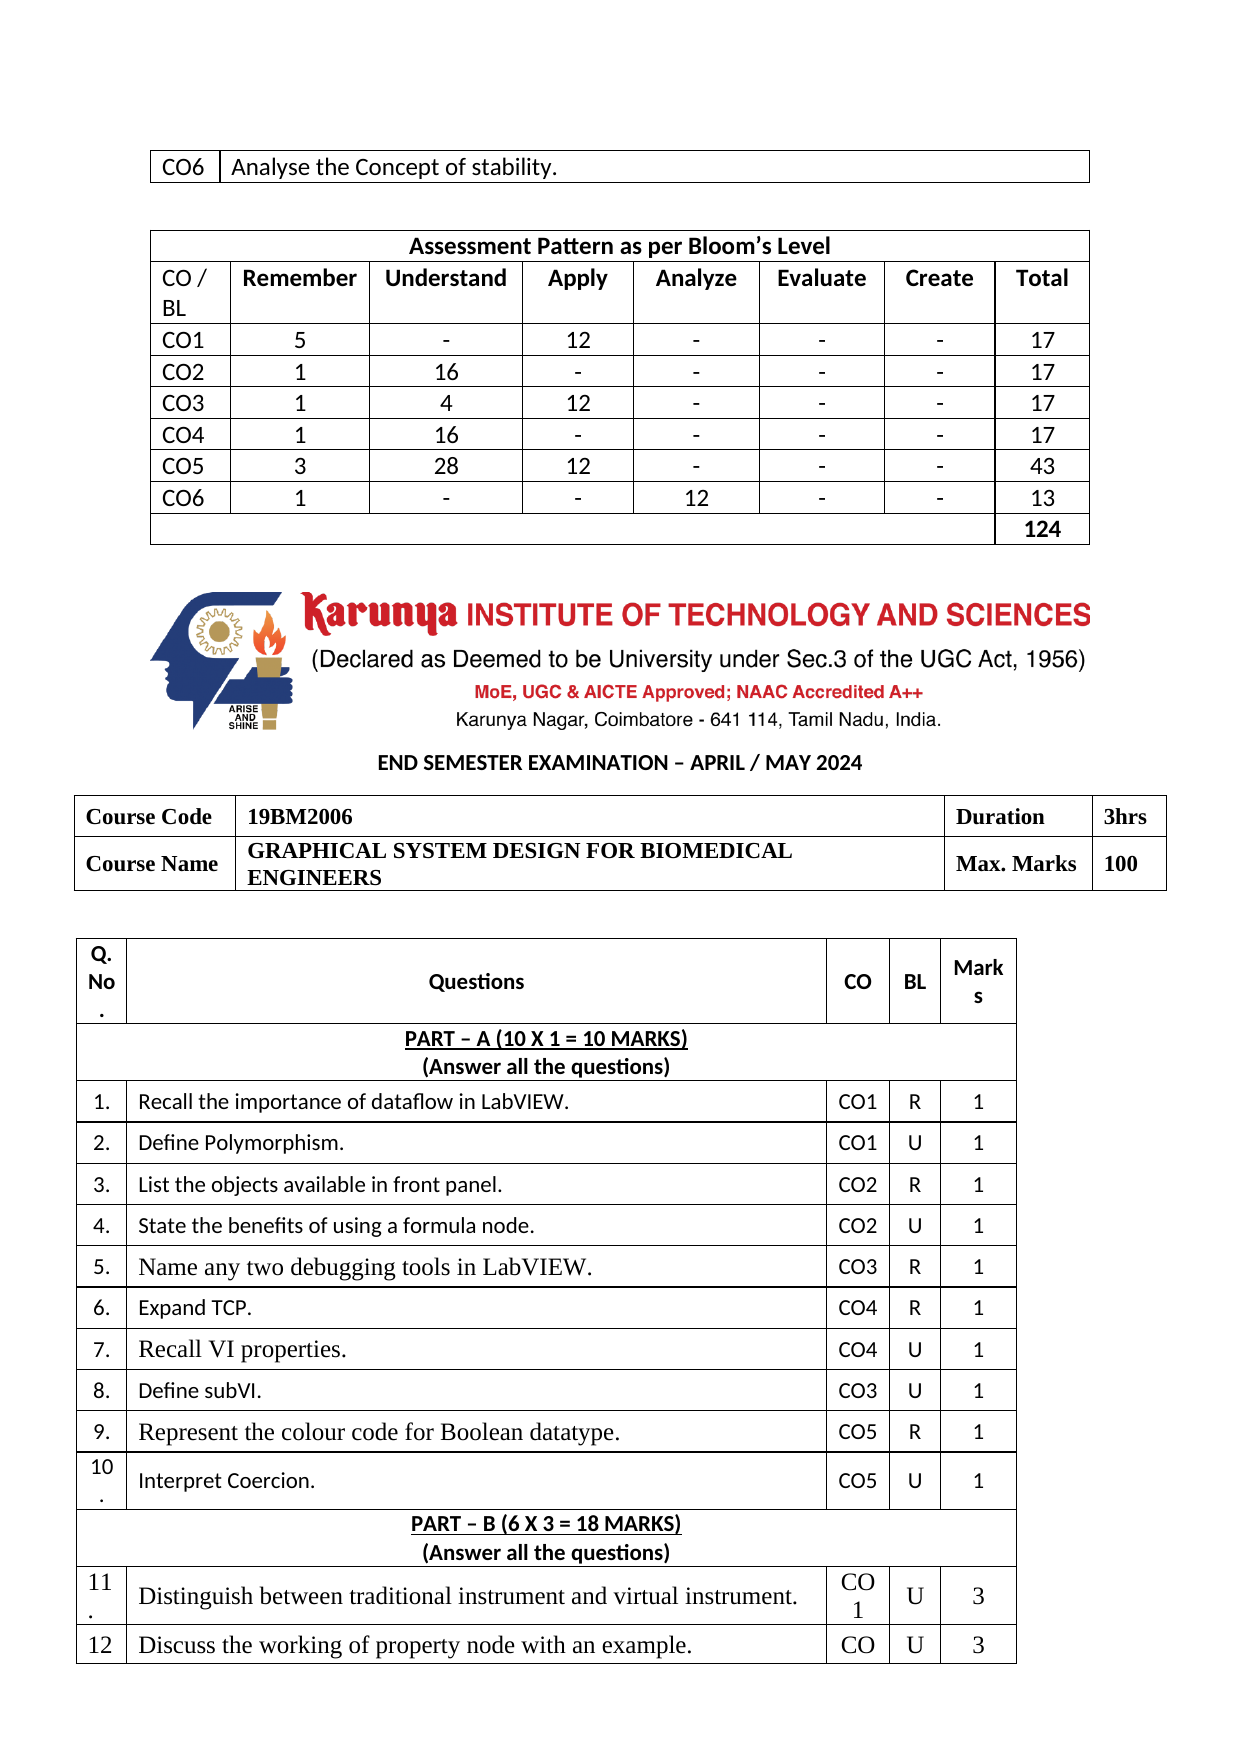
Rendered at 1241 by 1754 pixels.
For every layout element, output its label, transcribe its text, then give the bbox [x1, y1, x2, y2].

table_cell 12 [523, 450, 633, 481]
table_cell CO2 [827, 1164, 889, 1204]
table_cell 5 [231, 324, 369, 355]
table_cell 100 [1093, 837, 1166, 890]
table_cell U [890, 1370, 940, 1410]
table_cell 17 [996, 324, 1089, 355]
table_cell Recall the importance of dataflow in LabVIEW. [127, 1081, 826, 1121]
table_cell 1 [231, 356, 369, 386]
table_cell - [634, 324, 759, 355]
table_cell [151, 514, 994, 544]
table_cell CO2 [827, 1205, 889, 1245]
table_cell U [890, 1205, 940, 1245]
table_cell CO3 [827, 1246, 889, 1286]
table_cell 17 [996, 387, 1089, 418]
table_cell - [885, 482, 994, 512]
table_cell CO4 [827, 1288, 889, 1328]
table_header CO [827, 939, 889, 1023]
table_cell R [890, 1288, 940, 1328]
table_cell Create [885, 262, 994, 323]
table_cell Course Name [75, 837, 235, 890]
table_cell - [523, 482, 633, 512]
table_cell Understand [370, 262, 522, 323]
table_cell 3 [941, 1625, 1016, 1663]
table_cell GRAPHICAL SYSTEM DESIGN FOR BIOMEDICAL ENGINEERS [236, 837, 944, 890]
table_cell 1 [941, 1370, 1016, 1410]
table_cell Total [996, 262, 1089, 323]
table_cell 1 [231, 419, 369, 449]
table_cell Define Polymorphism. [127, 1123, 826, 1163]
table_cell 43 [996, 450, 1089, 481]
table_cell CO1 [827, 1123, 889, 1163]
table_cell - [760, 419, 884, 449]
table_cell 7. [77, 1329, 126, 1369]
table_cell CO6 [151, 151, 219, 182]
table_cell CO3 [827, 1370, 889, 1410]
table_cell Analyse the Concept of stability. [221, 151, 1089, 182]
table_cell U [890, 1625, 940, 1663]
table_cell CO2 [151, 356, 230, 386]
table_cell 12. [77, 1625, 126, 1663]
table_cell 8. [77, 1370, 126, 1410]
table_cell 17 [996, 419, 1089, 449]
table_cell 3 [941, 1567, 1016, 1624]
table_cell - [760, 387, 884, 418]
table_cell - [885, 356, 994, 386]
table_cell 12 [523, 324, 633, 355]
table_cell CO5 [151, 450, 230, 481]
table_cell Analyze [634, 262, 759, 323]
table_cell Remember [231, 262, 369, 323]
table_cell 1 [941, 1246, 1016, 1286]
table_cell Represent the colour code for Boolean datatype. [127, 1411, 826, 1451]
table_cell U [890, 1567, 940, 1624]
table_cell Expand TCP. [127, 1288, 826, 1328]
table_header Duration [945, 796, 1092, 836]
table_cell CO6 [151, 482, 230, 512]
table_cell U [890, 1123, 940, 1163]
table_cell 2. [77, 1123, 126, 1163]
table_cell Max. Marks [945, 837, 1092, 890]
table_cell 16 [370, 419, 522, 449]
table_cell 1 [941, 1453, 1016, 1508]
table_cell - [523, 419, 633, 449]
table_cell PART – B (6 X 3 = 18 MARKS) (Answer all the questions) [77, 1510, 1016, 1566]
table_cell - [885, 387, 994, 418]
table_cell Interpret Coercion. [127, 1453, 826, 1508]
table_cell 1 [231, 387, 369, 418]
table_cell 1 [941, 1081, 1016, 1121]
table_cell Recall VI properties. [127, 1329, 826, 1369]
table_cell 13 [996, 482, 1089, 512]
table_cell - [370, 482, 522, 512]
table_header Q. No. [77, 939, 126, 1023]
table_cell - [885, 419, 994, 449]
table_header Marks [941, 939, 1016, 1023]
table_cell - [760, 482, 884, 512]
table_cell Name any two debugging tools in LabVIEW. [127, 1246, 826, 1286]
table_cell CO / BL [151, 262, 230, 323]
table_header 19BM2006 [236, 796, 944, 836]
table_cell - [634, 356, 759, 386]
table_cell U [890, 1453, 940, 1508]
table_cell 1 [941, 1164, 1016, 1204]
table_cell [127, 1625, 826, 1663]
table_cell Define subVI. [127, 1370, 826, 1410]
table_cell 1 [941, 1411, 1016, 1451]
table_header Course Code [75, 796, 235, 836]
table_header 3hrs [1093, 796, 1166, 836]
table_cell 1 [941, 1123, 1016, 1163]
table_cell CO4 [827, 1329, 889, 1369]
table_cell 5. [77, 1246, 126, 1286]
table_cell 1 [941, 1288, 1016, 1328]
table_cell CO1 [151, 324, 230, 355]
table_cell Evaluate [760, 262, 884, 323]
table_cell 3 [231, 450, 369, 481]
table_cell CO1 [827, 1081, 889, 1121]
table_cell 12 [523, 387, 633, 418]
table_cell - [760, 324, 884, 355]
table_cell - [634, 450, 759, 481]
picture [150, 592, 1090, 730]
table_cell - [760, 450, 884, 481]
table_cell - [885, 324, 994, 355]
table_cell R [890, 1164, 940, 1204]
table_cell - [523, 356, 633, 386]
table_cell 12 [634, 482, 759, 512]
table_cell CO5 [827, 1453, 889, 1508]
table_cell 124 [996, 514, 1089, 544]
table_cell 4 [370, 387, 522, 418]
text END SEMESTER EXAMINATION – APRIL / MAY 2024 [150, 748, 1090, 776]
table_cell 6. [77, 1288, 126, 1328]
table_cell R [890, 1411, 940, 1451]
table_cell - [634, 419, 759, 449]
table_cell PART – A (10 X 1 = 10 MARKS) (Answer all the questions) [77, 1024, 1016, 1080]
table_cell 28 [370, 450, 522, 481]
table_cell 10. [77, 1453, 126, 1508]
table_cell Distinguish between traditional instrument and virtual instrument. [127, 1567, 826, 1624]
table_cell U [890, 1329, 940, 1369]
table_cell CO2 [827, 1625, 889, 1663]
table_cell CO1 [827, 1567, 889, 1624]
table_cell 17 [996, 356, 1089, 386]
table_cell List the objects available in front panel. [127, 1164, 826, 1204]
table_cell State the benefits of using a formula node. [127, 1205, 826, 1245]
table_cell Apply [523, 262, 633, 323]
table_cell - [885, 450, 994, 481]
table_cell - [634, 387, 759, 418]
table_cell 9. [77, 1411, 126, 1451]
table_header Questions [127, 939, 826, 1023]
table_cell CO5 [827, 1411, 889, 1451]
table_cell 4. [77, 1205, 126, 1245]
table_cell 1. [77, 1081, 126, 1121]
table_cell R [890, 1246, 940, 1286]
table_cell 11. [77, 1567, 126, 1624]
table_cell R [890, 1081, 940, 1121]
table_cell 3. [77, 1164, 126, 1204]
table_cell 1 [941, 1329, 1016, 1369]
table_cell 1 [941, 1205, 1016, 1245]
table_header Assessment Pattern as per Bloom’s Level [151, 231, 1089, 261]
table_cell - [760, 356, 884, 386]
table_cell CO3 [151, 387, 230, 418]
table_cell - [370, 324, 522, 355]
table_cell 16 [370, 356, 522, 386]
table_header BL [890, 939, 940, 1023]
table_cell CO4 [151, 419, 230, 449]
table_cell 1 [231, 482, 369, 512]
